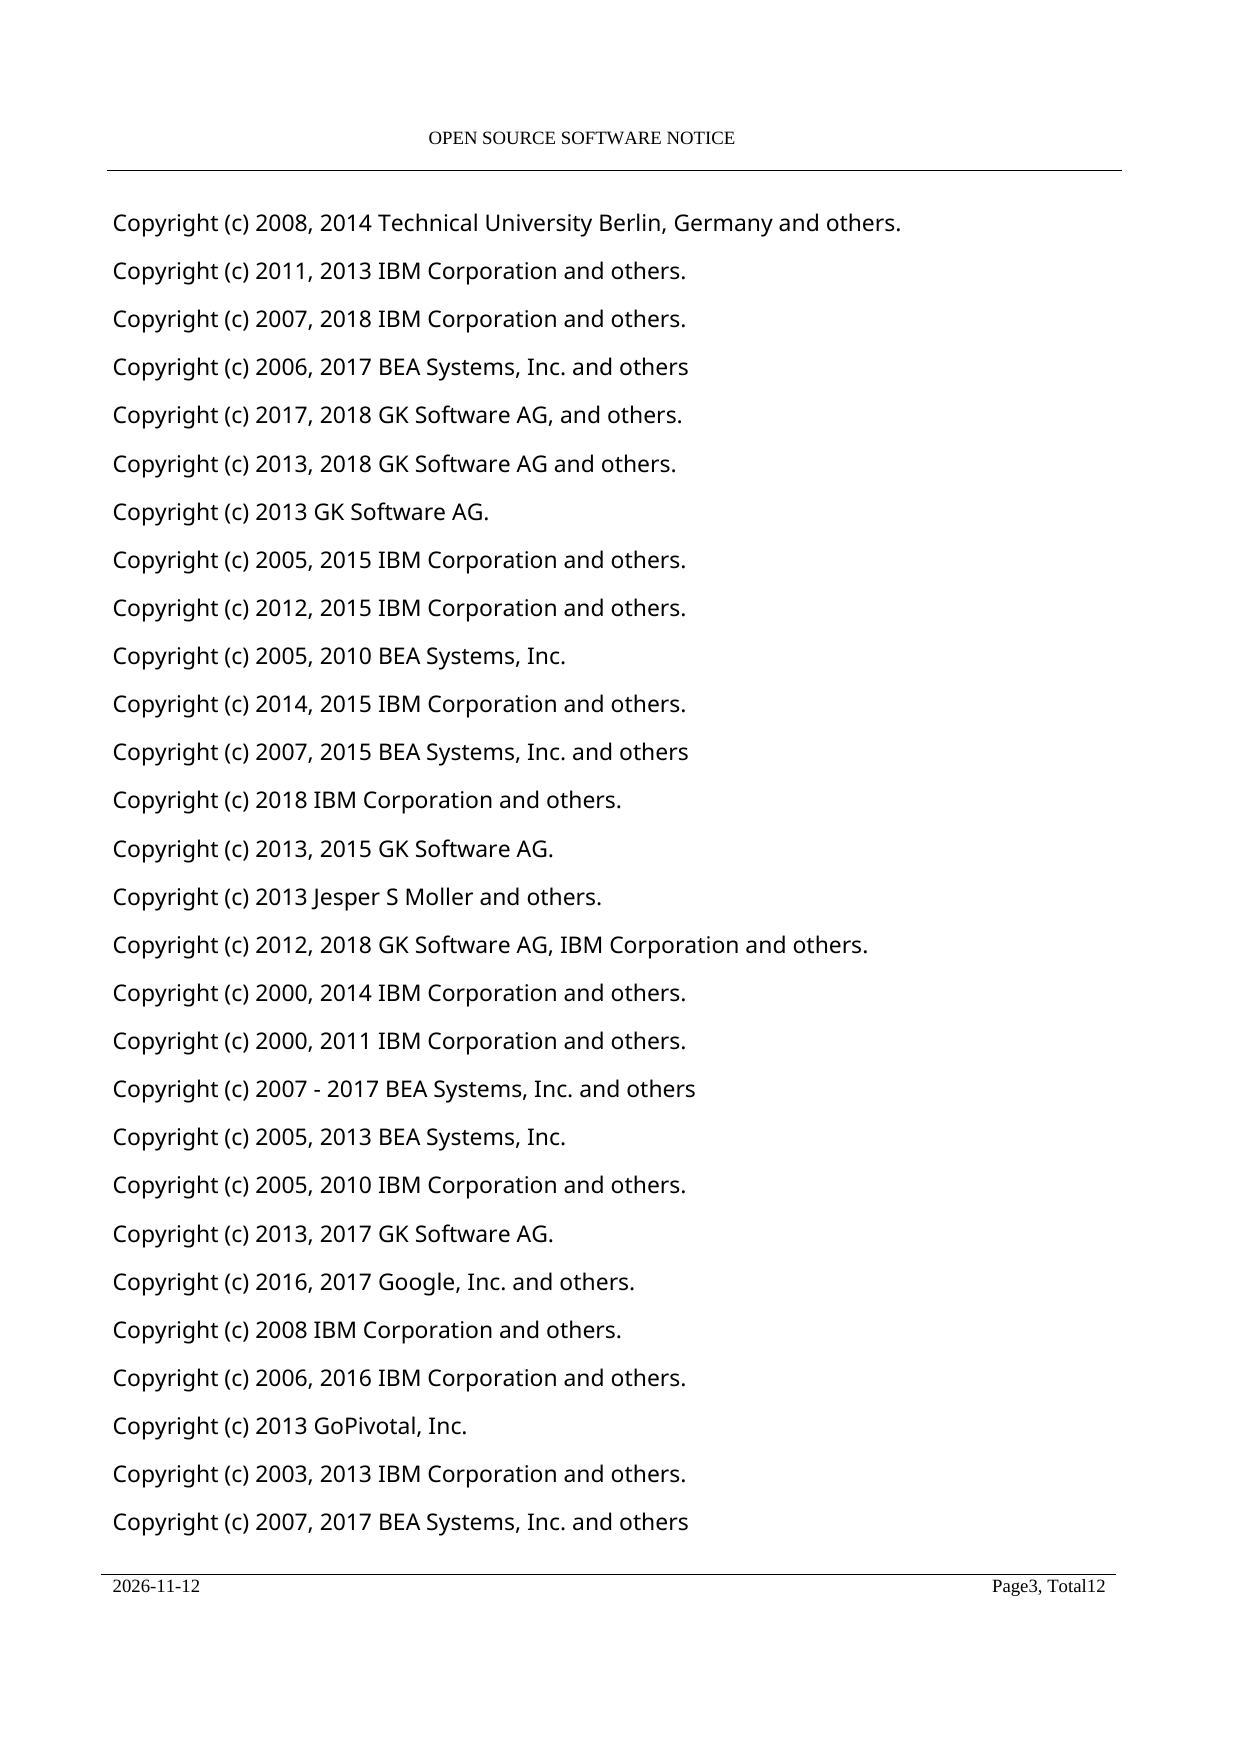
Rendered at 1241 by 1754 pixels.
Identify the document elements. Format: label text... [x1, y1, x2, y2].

text Copyright (c) 2012, 2015 IBM Corporation and others. [112, 591, 1128, 624]
text Copyright (c) 2006, 2016 IBM Corporation and others. [112, 1361, 1128, 1394]
text Copyright (c) 2013 GoPivotal, Inc. [112, 1409, 1128, 1442]
text Copyright (c) 2013, 2017 GK Software AG. [112, 1217, 1128, 1249]
text Copyright (c) 2007, 2018 IBM Corporation and others. [112, 303, 1128, 335]
text Copyright (c) 2005, 2013 BEA Systems, Inc. [112, 1121, 1128, 1153]
text Copyright (c) 2012, 2018 GK Software AG, IBM Corporation and others. [112, 928, 1128, 961]
text Copyright (c) 2008, 2014 Technical University Berlin, Germany and others. [112, 206, 1128, 239]
text Copyright (c) 2016, 2017 Google, Inc. and others. [112, 1265, 1128, 1298]
text Copyright (c) 2007, 2017 BEA Systems, Inc. and others [112, 1506, 1128, 1538]
text Copyright (c) 2011, 2013 IBM Corporation and others. [112, 254, 1128, 287]
text Copyright (c) 2005, 2010 IBM Corporation and others. [112, 1169, 1128, 1201]
text Copyright (c) 2008 IBM Corporation and others. [112, 1313, 1128, 1346]
text Copyright (c) 2013, 2015 GK Software AG. [112, 832, 1128, 864]
text Copyright (c) 2013 Jesper S Moller and others. [112, 880, 1128, 913]
text Copyright (c) 2006, 2017 BEA Systems, Inc. and others [112, 351, 1128, 383]
text Copyright (c) 2000, 2011 IBM Corporation and others. [112, 1024, 1128, 1057]
text Copyright (c) 2014, 2015 IBM Corporation and others. [112, 688, 1128, 720]
text Copyright (c) 2005, 2015 IBM Corporation and others. [112, 543, 1128, 576]
text Copyright (c) 2005, 2010 BEA Systems, Inc. [112, 639, 1128, 672]
text Copyright (c) 2017, 2018 GK Software AG, and others. [112, 399, 1128, 431]
text Copyright (c) 2007 - 2017 BEA Systems, Inc. and others [112, 1073, 1128, 1105]
text Copyright (c) 2018 IBM Corporation and others. [112, 784, 1128, 816]
text Copyright (c) 2007, 2015 BEA Systems, Inc. and others [112, 736, 1128, 768]
text Copyright (c) 2003, 2013 IBM Corporation and others. [112, 1458, 1128, 1490]
text Copyright (c) 2000, 2014 IBM Corporation and others. [112, 976, 1128, 1009]
text Copyright (c) 2013 GK Software AG. [112, 495, 1128, 528]
text Copyright (c) 2013, 2018 GK Software AG and others. [112, 447, 1128, 479]
